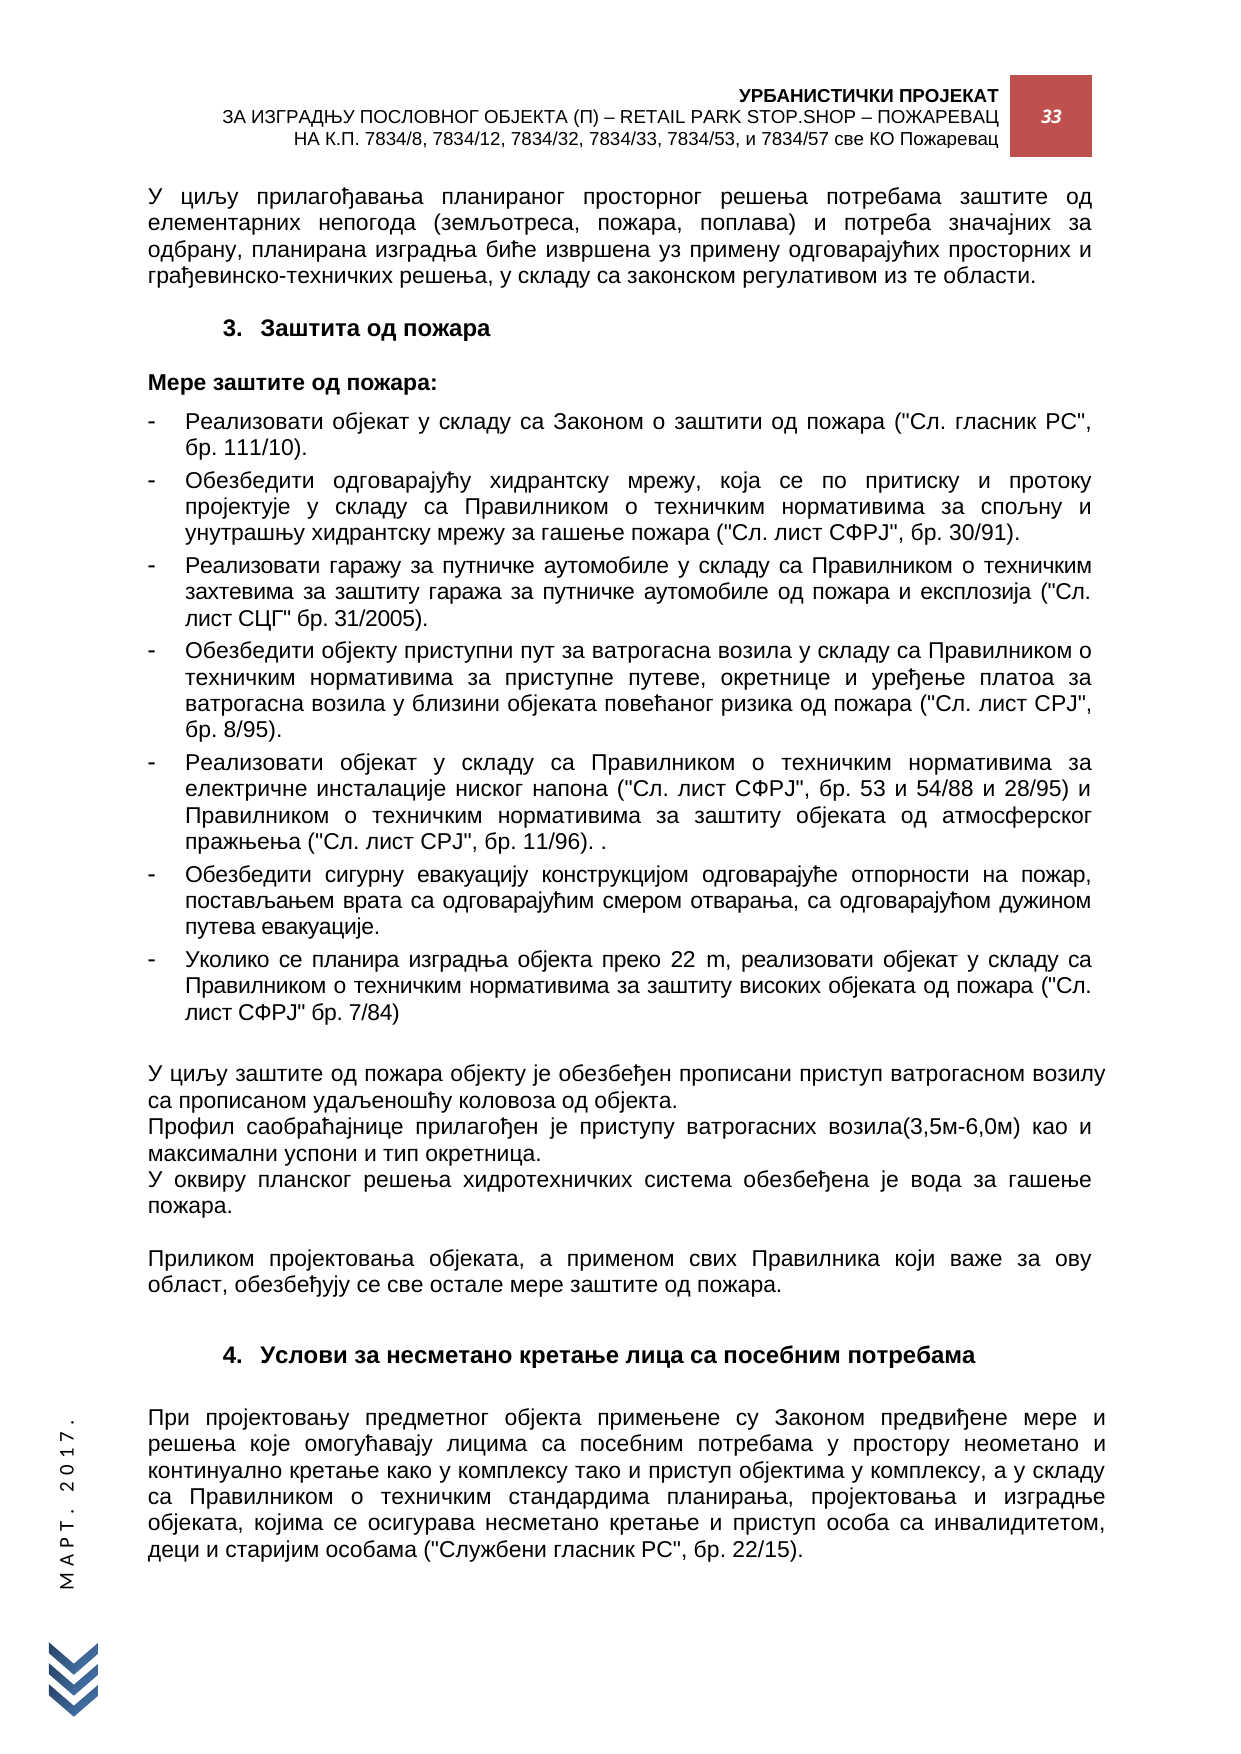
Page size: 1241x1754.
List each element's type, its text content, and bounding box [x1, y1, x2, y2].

list Обезбедити одговарајућу хидрантску мрежу, која се по притиску и протоку пројектује у складу са Правилником о техничким нормативима за спољну и унутрашњу хидрантску мрежу за гашење пожара ("Сл. лист СФРЈ", бр. 30/91). [148, 467, 1092, 546]
list Реализовати објекат у складу са Законом о заштити од пожара ("Сл. гласник РС", бр. 111/10). [148, 408, 1092, 460]
text Приликом пројектовања објеката, а применом свих Правилника који важе за ову област, обезбеђују се све остале мере заштите од пожара. [148, 1245, 1092, 1298]
list Обезбедити објекту приступни пут за ватрогасна возила у складу са Правилником о техничким нормативима за приступне путеве, окретнице и уређење платоа за ватрогасна возила у близини објеката повећаног ризика од пожара ("Сл. лист СРЈ", бр. 8/95). [148, 637, 1092, 743]
text У циљу прилагођавања планираног просторног решења потребама заштите од елементарних непогода (земљотреса, пожара, поплава) и потреба значајних за одбрану, планирана изградња биће извршена уз примену одговарајућих просторних и грађевинско-техничких решења, у складу са законском регулативом из те области. [148, 183, 1092, 288]
text При пројектовању предметног објекта примењене су Законом предвиђене мере и решења које омогућавају лицима са посебним потребама у простору неометано и континуално кретање како у комплексу тако и приступ објектима у комплексу, а у складу са Правилником о техничким стандардима планирања, пројектовања и изградње објеката, којима се осигурава несметано кретање и приступ особа са инвалидитетом, деци и старијим особама ("Службени гласник РС", бр. 22/15). [148, 1404, 1107, 1562]
text Мере заштите од пожара: [148, 369, 1092, 395]
text Профил саобраћајнице прилагођен је приступу ватрогасних возила(3,5м-6,0м) као и максимални успони и тип окретница. [148, 1113, 1092, 1166]
list Заштита од пожара [223, 314, 1092, 341]
list Обезбедити сигурну евакуацију конструкцијом одговарајуће отпорности на пожар, постављањем врата са одговарајућим смером отварања, са одговарајућом дужином путева евакуације. [148, 861, 1092, 940]
list Реализовати гаражу за путничке аутомобиле у складу са Правилником о техничким захтевима за заштиту гаража за путничке аутомобиле од пожара и експлозија ("Сл. лист СЦГ" бр. 31/2005). [148, 552, 1092, 631]
text У циљу заштите од пожара објекту је обезбеђен прописани приступ ватрогасном возилу са прописаном удаљеношћу коловоза од објекта. [148, 1060, 1107, 1113]
list Реализовати објекат у складу са Правилником о техничким нормативима за електричне инсталације ниског напона ("Сл. лист СФРЈ", бр. 53 и 54/88 и 28/95) и Правилником о техничким нормативима за заштиту објеката од атмосферског пражњења ("Сл. лист СРЈ", бр. 11/96). . [148, 749, 1092, 854]
list Услови за несметано кретање лица са посебним потребама [223, 1346, 1092, 1368]
list Уколико се планира изградња објекта преко 22 m, реализовати објекат у складу са Правилником о техничким нормативима за заштиту високих објеката од пожара ("Сл. лист СФРЈ" бр. 7/84) [148, 946, 1092, 1025]
text У оквиру планског решења хидротехничких система обезбеђена је вода за гашење пожара. [148, 1166, 1092, 1218]
